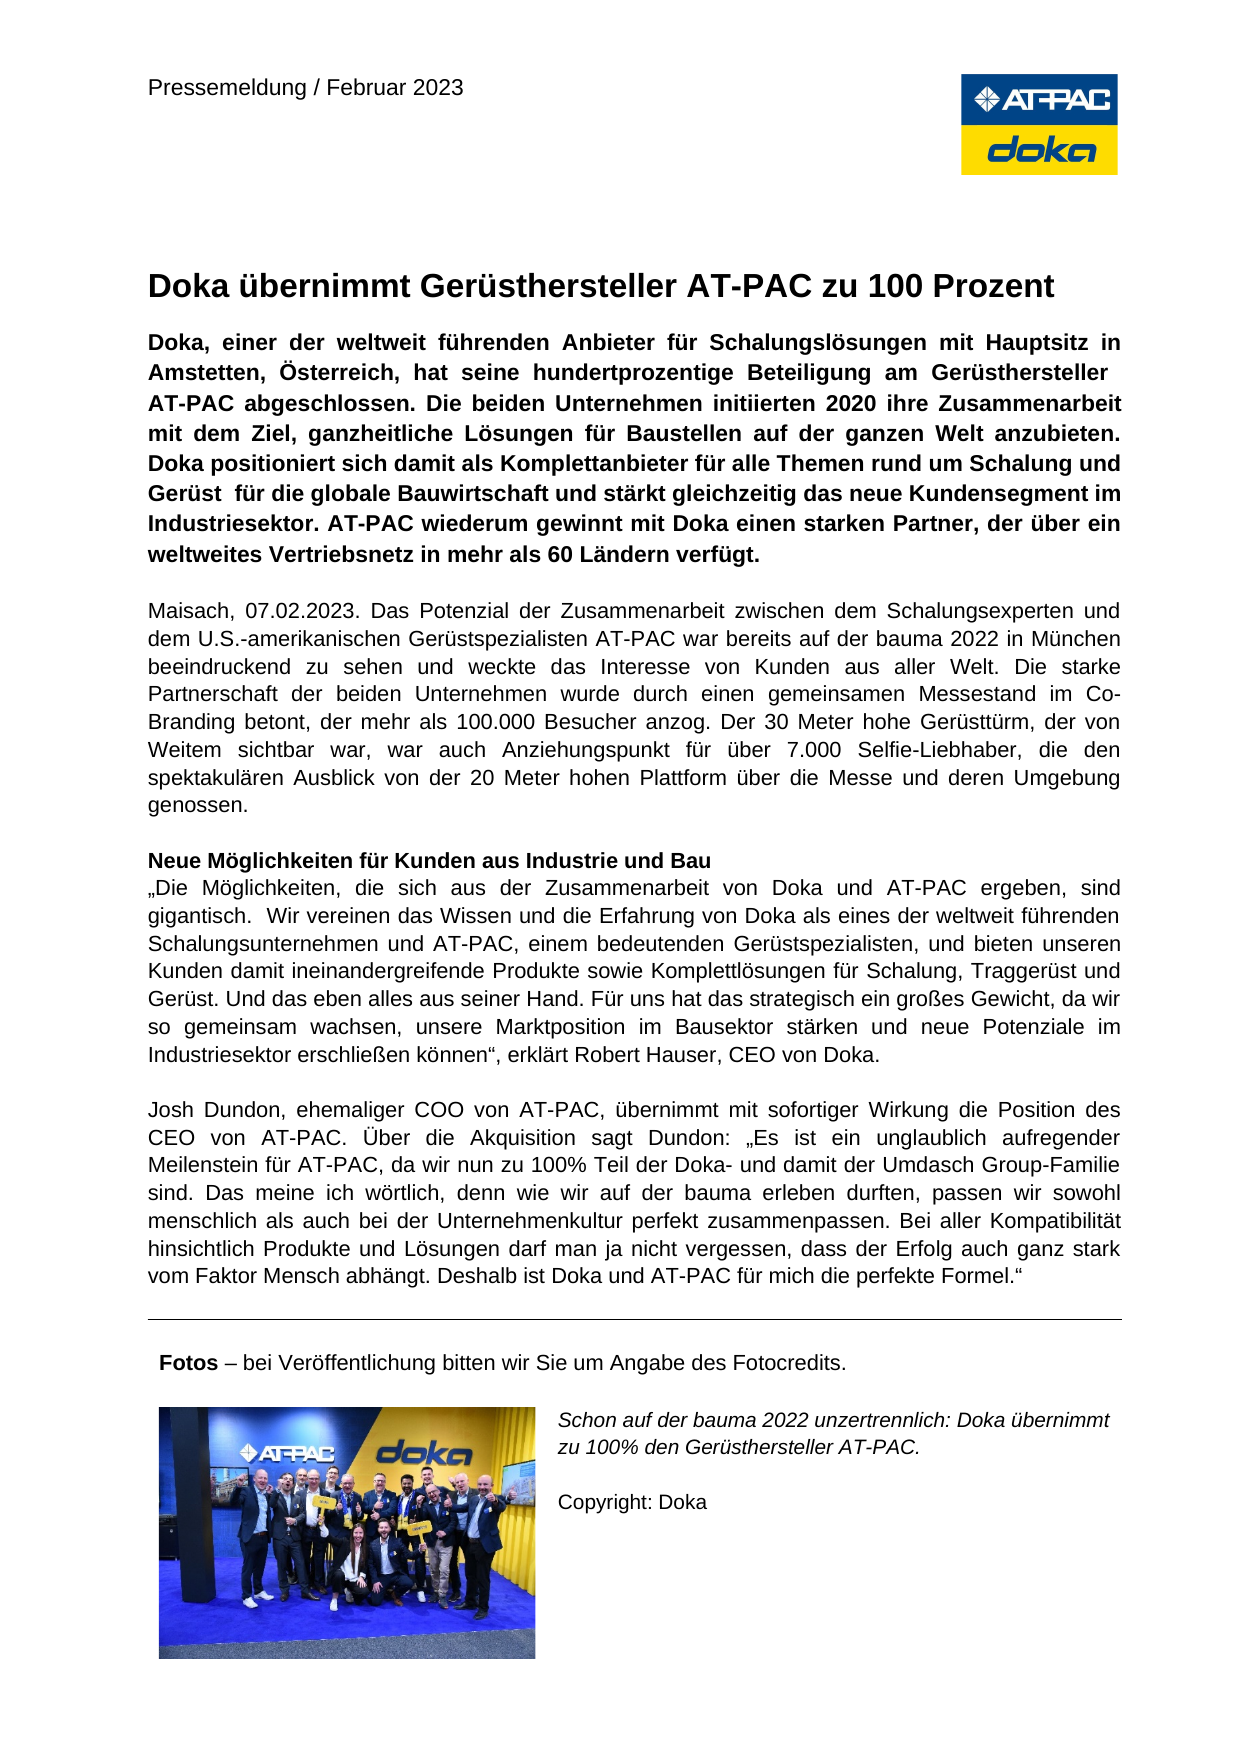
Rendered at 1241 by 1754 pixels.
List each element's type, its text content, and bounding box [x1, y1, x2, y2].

text Neue Möglichkeiten für Kunden aus Industrie und Bau [148, 848, 1122, 873]
picture [158, 1407, 536, 1659]
text Doka, einer der weltweit führenden Anbieter für Schalungslösungen mit Hauptsitz in Amstetten, Österreich, hat seine hundertprozentige Beteiligung am Gerüsthersteller AT-PAC abgeschlossen. Die beiden Unternehmen initiierten 2020 ihre Zusammenarbeit mit dem Ziel, ganzheitliche Lösungen für Baustellen auf der ganzen Welt anzubieten. Doka positioniert sich damit als Komplettanbieter für alle Themen rund um Schalung und Gerüst für die globale Bauwirtschaft und stärkt gleichzeitig das neue Kundensegment im Industriesektor. AT-PAC wiederum gewinnt mit Doka einen starken Partner, der über ein weltweites Vertriebsnetz in mehr als 60 Ländern verfügt. [148, 329, 1122, 567]
table_cell [148, 1408, 546, 1662]
table_cell Schon auf der bauma 2022 unzertrennlich: Doka übernimmt zu 100% den Gerüsthersteller AT-PAC. Copyright: Doka [546, 1408, 1144, 1662]
text Doka übernimmt Gerüsthersteller AT-PAC zu 100 Prozent [148, 266, 1122, 304]
picture [961, 74, 1118, 175]
text Maisach, 07.02.2023. Das Potenzial der Zusammenarbeit zwischen dem Schalungsexperten und dem U.S.-amerikanischen Gerüstspezialisten AT-PAC war bereits auf der bauma 2022 in München beeindruckend zu sehen und weckte das Interesse von Kunden aus aller Welt. Die starke Partnerschaft der beiden Unternehmen wurde durch einen gemeinsamen Messestand im Co-Branding betont, der mehr als 100.000 Besucher anzog. Der 30 Meter hohe Gerüsttürm, der von Weitem sichtbar war, war auch Anziehungspunkt für über 7.000 Selfie-Liebhaber, die den spektakulären Ausblick von der 20 Meter hohen Plattform über die Messe und deren Umgebung genossen. [148, 598, 1122, 817]
text Josh Dundon, ehemaliger COO von AT-PAC, übernimmt mit sofortiger Wirkung die Position des CEO von AT-PAC. Über die Akquisition sagt Dundon: „Es ist ein unglaublich aufregender Meilenstein für AT-PAC, da wir nun zu 100% Teil der Doka- und damit der Umdasch Group-Familie sind. Das meine ich wörtlich, denn wie wir auf der bauma erleben durften, passen wir sowohl menschlich als auch bei der Unternehmenkultur perfekt zusammenpassen. Bei aller Kompatibilität hinsichtlich Produkte und Lösungen darf man ja nicht vergessen, dass der Erfolg auch ganz stark vom Faktor Mensch abhängt. Deshalb ist Doka und AT-PAC für mich die perfekte Formel.“ [148, 1097, 1122, 1288]
table_header Fotos – bei Veröffentlichung bitten wir Sie um Angabe des Fotocredits. [148, 1350, 1144, 1407]
text „Die Möglichkeiten, die sich aus der Zusammenarbeit von Doka und AT-PAC ergeben, sind gigantisch. Wir vereinen das Wissen und die Erfahrung von Doka als eines der weltweit führenden Schalungsunternehmen und AT-PAC, einem bedeutenden Gerüstspezialisten, und bieten unseren Kunden damit ineinandergreifende Produkte sowie Komplettlösungen für Schalung, Traggerüst und Gerüst. Und das eben alles aus seiner Hand. Für uns hat das strategisch ein großes Gewicht, da wir so gemeinsam wachsen, unsere Marktposition im Bausektor stärken und neue Potenziale im Industriesektor erschließen können“, erklärt Robert Hauser, CEO von Doka. [148, 875, 1122, 1067]
